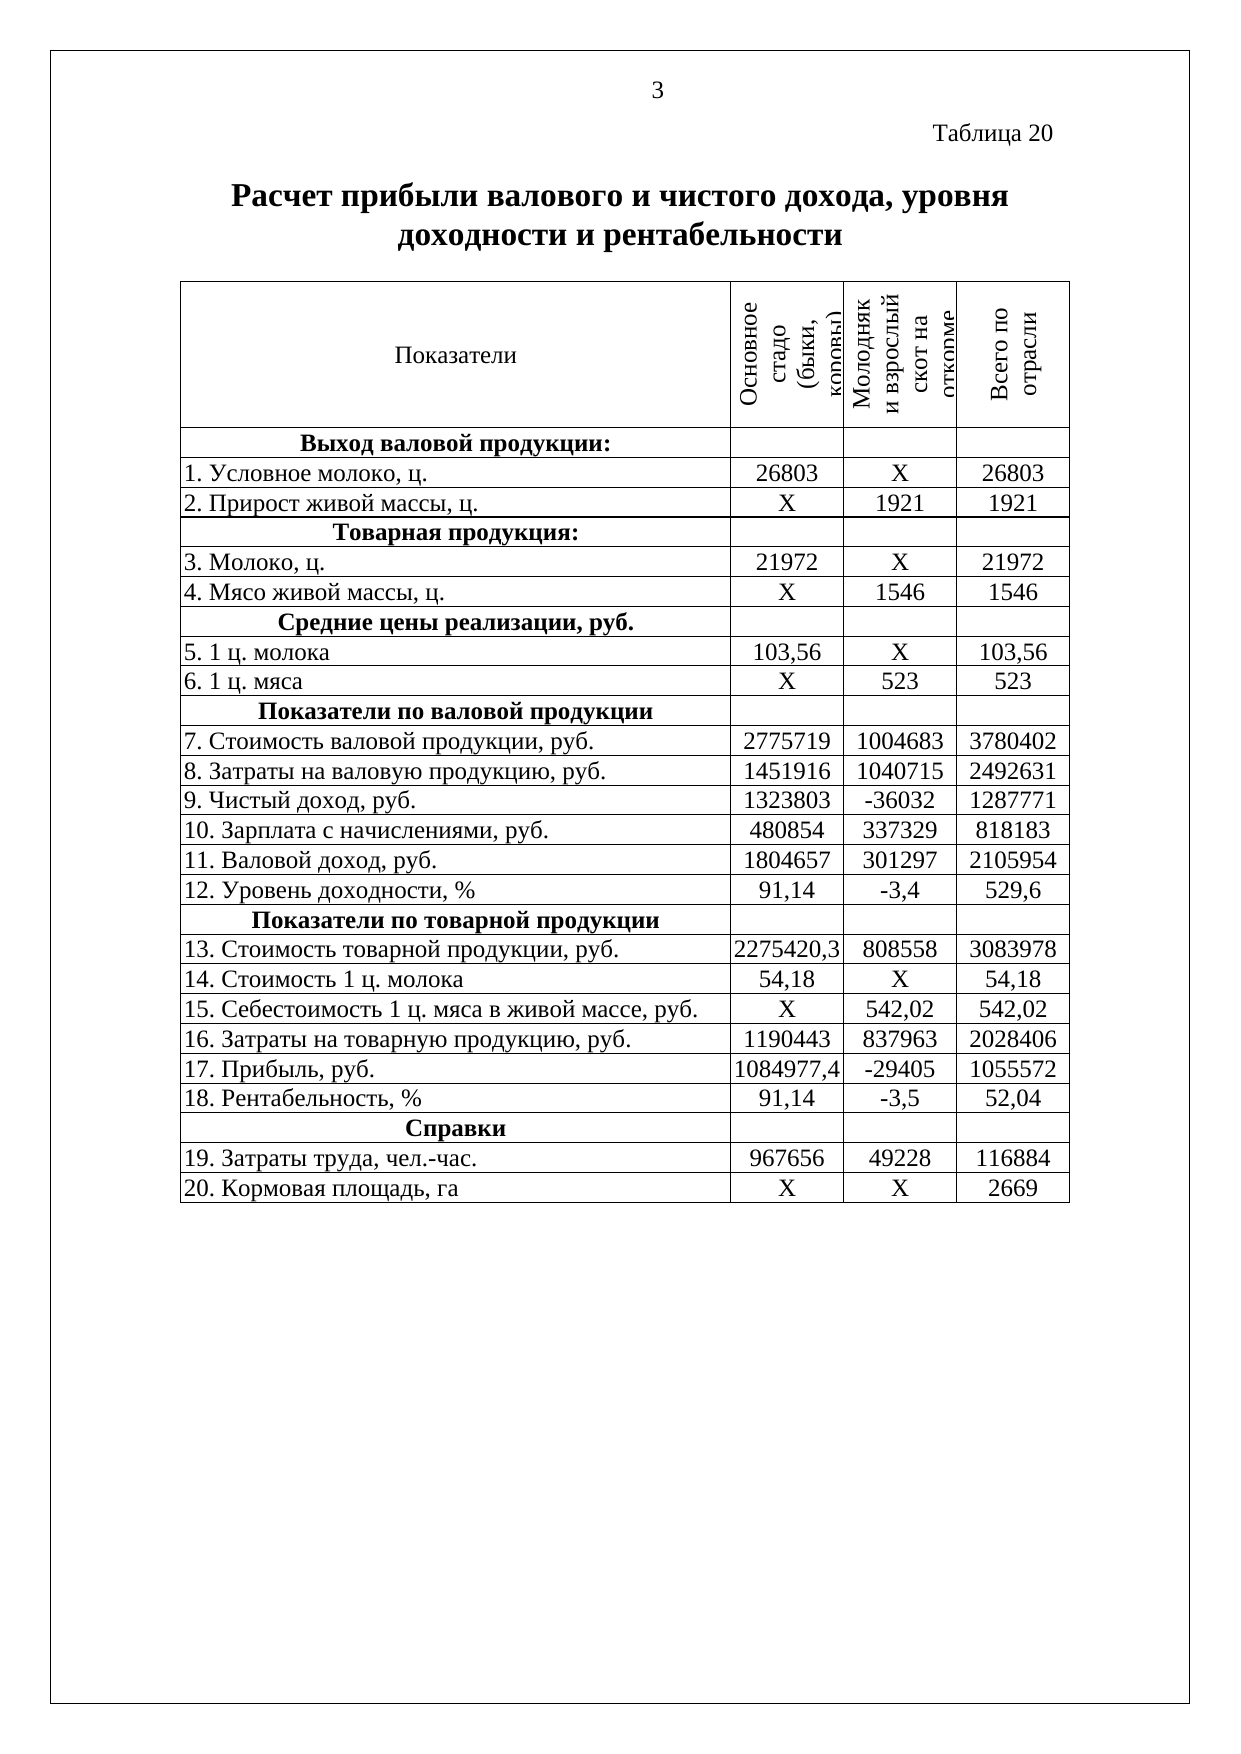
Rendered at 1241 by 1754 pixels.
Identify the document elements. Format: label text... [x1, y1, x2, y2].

table_cell 11. Валовой доход, руб. [181, 845, 730, 874]
table_cell 5. 1 ц. молока [181, 637, 730, 665]
table_cell 19. Затраты труда, чел.-час. [181, 1143, 730, 1172]
table_cell 21972 [731, 547, 843, 576]
table_cell X [731, 488, 843, 516]
table_cell 54,18 [957, 964, 1069, 993]
table_cell Выход валовой продукции: [181, 428, 730, 457]
table_cell [957, 696, 1069, 725]
table_cell X [844, 547, 956, 576]
table_cell X [844, 637, 956, 665]
table_cell 1804657 [731, 845, 843, 874]
table_cell 2775719 [731, 726, 843, 755]
table_cell 1040715 [844, 756, 956, 784]
table_cell X [731, 577, 843, 606]
table_cell 17. Прибыль, руб. [181, 1054, 730, 1082]
table_cell X [844, 964, 956, 993]
table_cell 52,04 [957, 1084, 1069, 1112]
table_cell X [844, 458, 956, 487]
table_cell 3083978 [957, 935, 1069, 963]
table_cell -3,5 [844, 1084, 956, 1112]
table_cell [957, 428, 1069, 457]
table_cell [731, 518, 843, 546]
table_cell Справки [181, 1113, 730, 1142]
table_header Показатели [181, 282, 730, 427]
table_cell 523 [957, 666, 1069, 695]
table_cell 967656 [731, 1143, 843, 1172]
table_cell 49228 [844, 1143, 956, 1172]
table_cell [957, 905, 1069, 933]
table_cell [844, 428, 956, 457]
table_cell [844, 518, 956, 546]
table_cell 91,14 [731, 875, 843, 904]
table_cell 1084977,4 [731, 1054, 843, 1082]
table_cell 529,6 [957, 875, 1069, 904]
table_cell 808558 [844, 935, 956, 963]
table_cell 1004683 [844, 726, 956, 755]
table_cell 2028406 [957, 1024, 1069, 1053]
table_cell 1921 [844, 488, 956, 516]
table_cell 1546 [957, 577, 1069, 606]
table_cell -3,4 [844, 875, 956, 904]
table_cell 1323803 [731, 786, 843, 814]
table_cell 1190443 [731, 1024, 843, 1053]
table_cell 7. Стоимость валовой продукции, руб. [181, 726, 730, 755]
table_cell 54,18 [731, 964, 843, 993]
table_cell -36032 [844, 786, 956, 814]
table_cell [731, 696, 843, 725]
table_cell 1546 [844, 577, 956, 606]
table_cell 3. Молоко, ц. [181, 547, 730, 576]
table_cell Показатели по валовой продукции [181, 696, 730, 725]
table_cell 21972 [957, 547, 1069, 576]
table_cell 14. Стоимость 1 ц. молока [181, 964, 730, 993]
table_cell 26803 [731, 458, 843, 487]
table_cell 818183 [957, 815, 1069, 844]
table_cell 103,56 [957, 637, 1069, 665]
text Таблица 20 [187, 118, 1053, 147]
table_cell 1055572 [957, 1054, 1069, 1082]
table_cell 542,02 [957, 994, 1069, 1023]
table_cell 116884 [957, 1143, 1069, 1172]
table_cell 337329 [844, 815, 956, 844]
table_cell 2669 [957, 1173, 1069, 1202]
table_cell 523 [844, 666, 956, 695]
table_cell 26803 [957, 458, 1069, 487]
table_cell [957, 607, 1069, 636]
table_cell X [731, 666, 843, 695]
table_cell 1. Условное молоко, ц. [181, 458, 730, 487]
table_cell 12. Уровень доходности, % [181, 875, 730, 904]
table_cell [957, 1113, 1069, 1142]
table_header Всего по отрасли [957, 282, 1069, 427]
table_cell [731, 905, 843, 933]
table_cell 18. Рентабельность, % [181, 1084, 730, 1112]
table_cell 10. Зарплата с начислениями, руб. [181, 815, 730, 844]
table_cell 20. Кормовая площадь, га [181, 1173, 730, 1202]
table_cell [844, 607, 956, 636]
table_cell 4. Мясо живой массы, ц. [181, 577, 730, 606]
table_cell Средние цены реализации, руб. [181, 607, 730, 636]
table_cell [731, 1113, 843, 1142]
table_cell Товарная продукция: [181, 518, 730, 546]
table_cell 542,02 [844, 994, 956, 1023]
table_cell 2275420,3 [731, 935, 843, 963]
table_cell X [844, 1173, 956, 1202]
text Расчет прибыли валового и чистого дохода, уровня доходности и рентабельности [187, 176, 1053, 252]
table_cell X [731, 994, 843, 1023]
table_cell 3780402 [957, 726, 1069, 755]
table_cell [844, 696, 956, 725]
table_cell 301297 [844, 845, 956, 874]
table_cell 9. Чистый доход, руб. [181, 786, 730, 814]
table_cell 2492631 [957, 756, 1069, 784]
table_cell 1451916 [731, 756, 843, 784]
table_cell 6. 1 ц. мяса [181, 666, 730, 695]
table_cell X [731, 1173, 843, 1202]
table_header Молодняк и взрослый скот на откорме [844, 282, 956, 427]
table_cell [844, 1113, 956, 1142]
table_cell [957, 518, 1069, 546]
table_cell 16. Затраты на товарную продукцию, руб. [181, 1024, 730, 1053]
table_cell 1921 [957, 488, 1069, 516]
table_cell 2. Прирост живой массы, ц. [181, 488, 730, 516]
table_cell 837963 [844, 1024, 956, 1053]
table_cell [731, 428, 843, 457]
table_cell [731, 607, 843, 636]
table_cell 15. Себестоимость 1 ц. мяса в живой массе, руб. [181, 994, 730, 1023]
table_cell Показатели по товарной продукции [181, 905, 730, 933]
table_cell 2105954 [957, 845, 1069, 874]
table_cell 8. Затраты на валовую продукцию, руб. [181, 756, 730, 784]
table_cell [844, 905, 956, 933]
table_cell 91,14 [731, 1084, 843, 1112]
table_cell 1287771 [957, 786, 1069, 814]
table_cell -29405 [844, 1054, 956, 1082]
table_cell 480854 [731, 815, 843, 844]
table_cell 13. Стоимость товарной продукции, руб. [181, 935, 730, 963]
table_header Основное стадо (быки, коровы) [731, 282, 843, 427]
table_cell 103,56 [731, 637, 843, 665]
